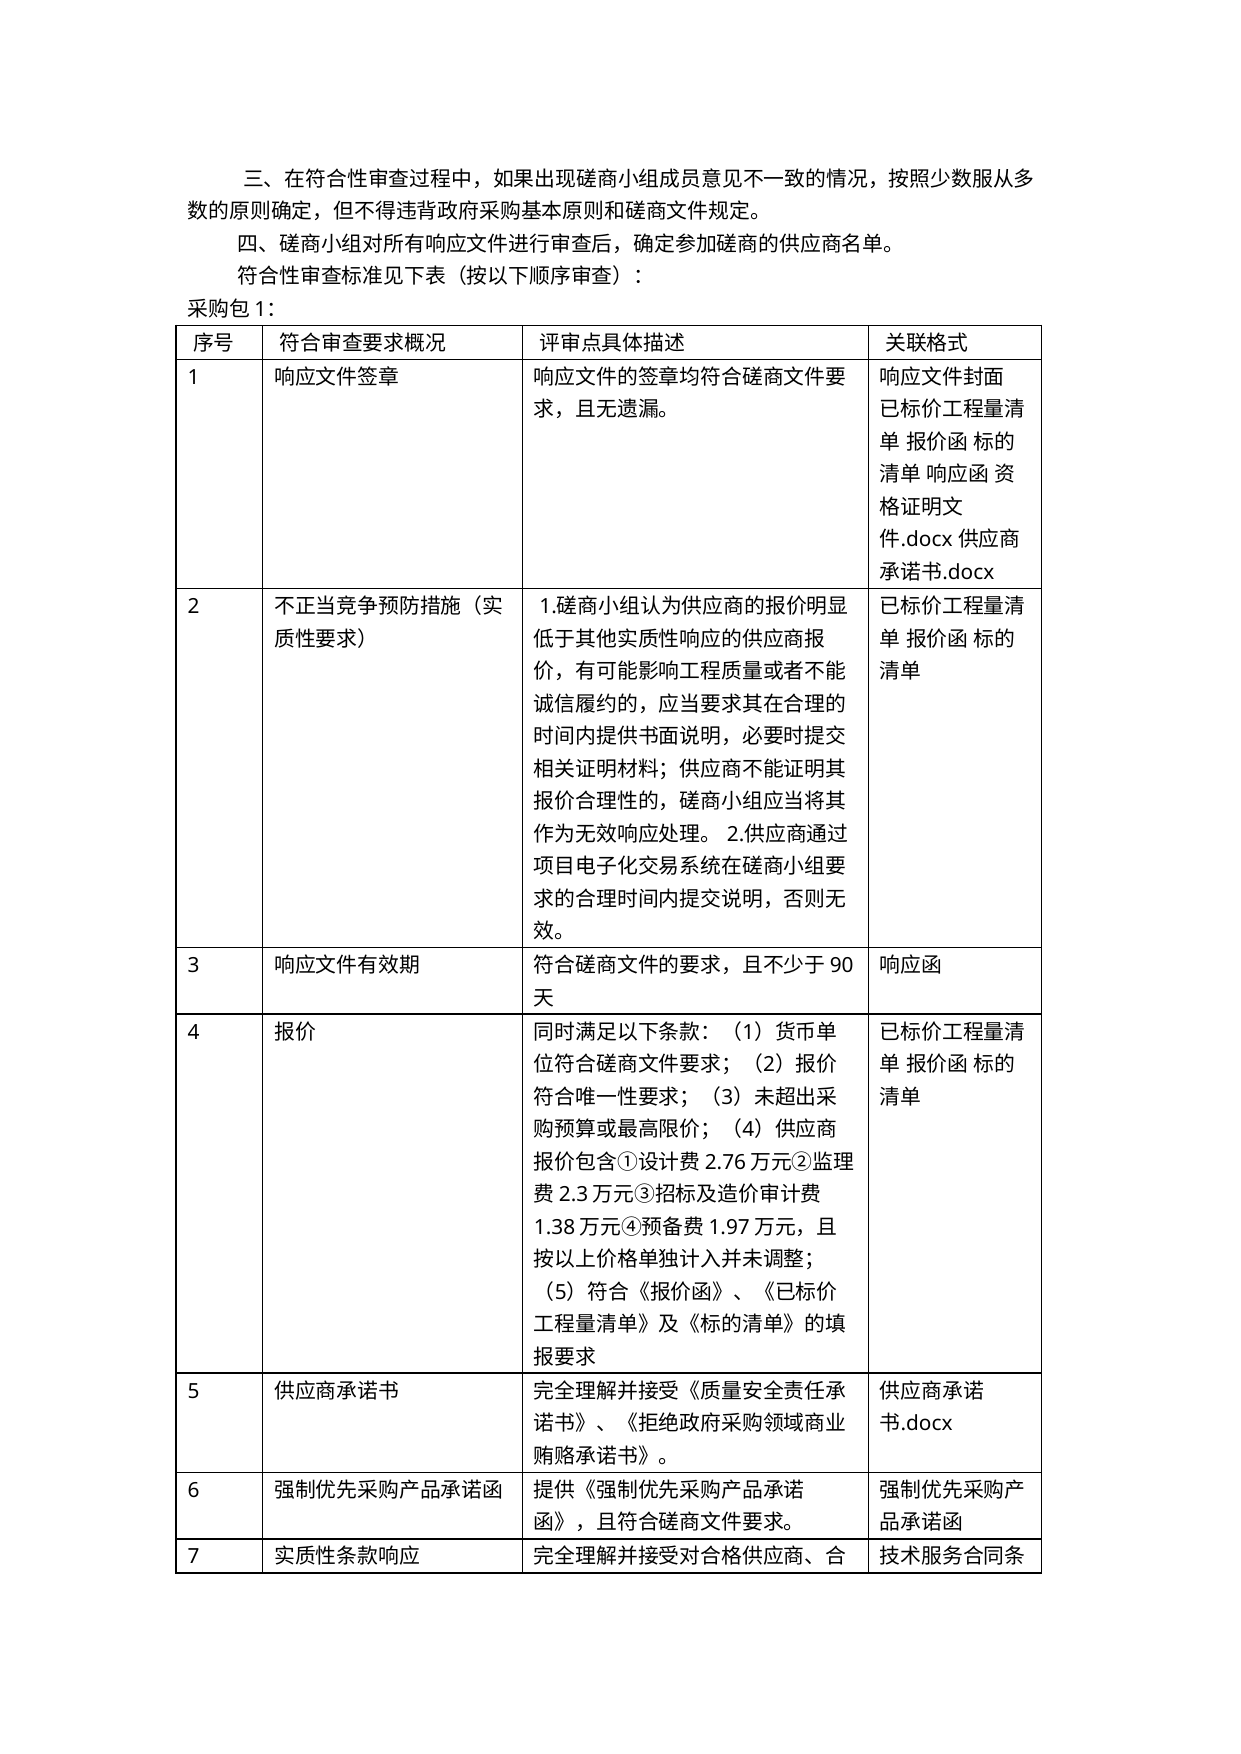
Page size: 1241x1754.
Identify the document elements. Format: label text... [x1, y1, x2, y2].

table_cell 强制优先采购产品承诺函 [263, 1473, 522, 1538]
table_cell 响应函 [869, 948, 1041, 1013]
table_cell 1 [177, 360, 262, 588]
table_cell 3 [177, 948, 262, 1013]
table_cell 不正当竞争预防措施（实质性要求） [263, 589, 522, 947]
table_cell 响应文件的签章均符合磋商文件要求，且无遗漏。 [523, 360, 868, 588]
table_cell 7 [177, 1540, 262, 1572]
table_header 关联格式 [869, 326, 1041, 358]
table_cell 响应文件封面 已标价工程量清单 报价函 标的清单 响应函 资格证明文件.docx 供应商承诺书.docx [869, 360, 1041, 588]
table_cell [523, 1540, 868, 1572]
table_cell 响应文件签章 [263, 360, 522, 588]
table_cell 报价 [263, 1015, 522, 1372]
table_cell 已标价工程量清单 报价函 标的清单 [869, 589, 1041, 947]
table_cell 强制优先采购产品承诺函 [869, 1473, 1041, 1538]
table_header 评审点具体描述 [523, 326, 868, 358]
table_cell 技术服务合同条款及其他商务要求应答表 [869, 1540, 1041, 1572]
table_cell 2 [177, 589, 262, 947]
text 采购包1： [187, 292, 1053, 324]
table_cell 实质性条款响应 [263, 1540, 522, 1572]
table_cell 已标价工程量清单 报价函 标的清单 [869, 1015, 1041, 1372]
table_cell 供应商承诺书.docx [869, 1374, 1041, 1471]
table_cell 6 [177, 1473, 262, 1538]
table_cell 4 [177, 1015, 262, 1372]
table_cell 符合磋商文件的要求，且不少于90天 [523, 948, 868, 1013]
table_cell 1.磋商小组认为供应商的报价明显低于其他实质性响应的供应商报价，有可能影响工程质量或者不能诚信履约的，应当要求其在合理的时间内提供书面说明，必要时提交相关证明材料；供应商不能证明其报价合理性的，磋商小组应当将其作为无效响应处理。 2.供应商通过项目电子化交易系统在磋商小组要求的合理时间内提交说明，否则无效。 [523, 589, 868, 947]
table_header 符合审查要求概况 [263, 326, 522, 358]
text 四、磋商小组对所有响应文件进行审查后，确定参加磋商的供应商名单。 [187, 227, 1053, 259]
table_cell 提供《强制优先采购产品承诺函》，且符合磋商文件要求。 [523, 1473, 868, 1538]
table_cell 完全理解并接受《质量安全责任承诺书》、《拒绝政府采购领域商业贿赂承诺书》。 [523, 1374, 868, 1471]
table_cell 同时满足以下条款：（1）货币单位符合磋商文件要求；（2）报价符合唯一性要求；（3）未超出采购预算或最高限价；（4）供应商报价包含①设计费2.76万元②监理费2.3万元③招标及造价审计费1.38万元④预备费1.97万元，且按以上价格单独计入并未调整；（5）符合《报价函》、《已标价工程量清单》及《标的清单》的填报要求 [523, 1015, 868, 1372]
table_cell 供应商承诺书 [263, 1374, 522, 1471]
text 符合性审查标准见下表（按以下顺序审查）： [187, 259, 1053, 292]
text 三、在符合性审查过程中，如果出现磋商小组成员意见不一致的情况，按照少数服从多数的原则确定，但不得违背政府采购基本原则和磋商文件规定。 [187, 162, 1053, 227]
table_cell 响应文件有效期 [263, 948, 522, 1013]
table_cell 5 [177, 1374, 262, 1471]
table_header 序号 [177, 326, 262, 358]
